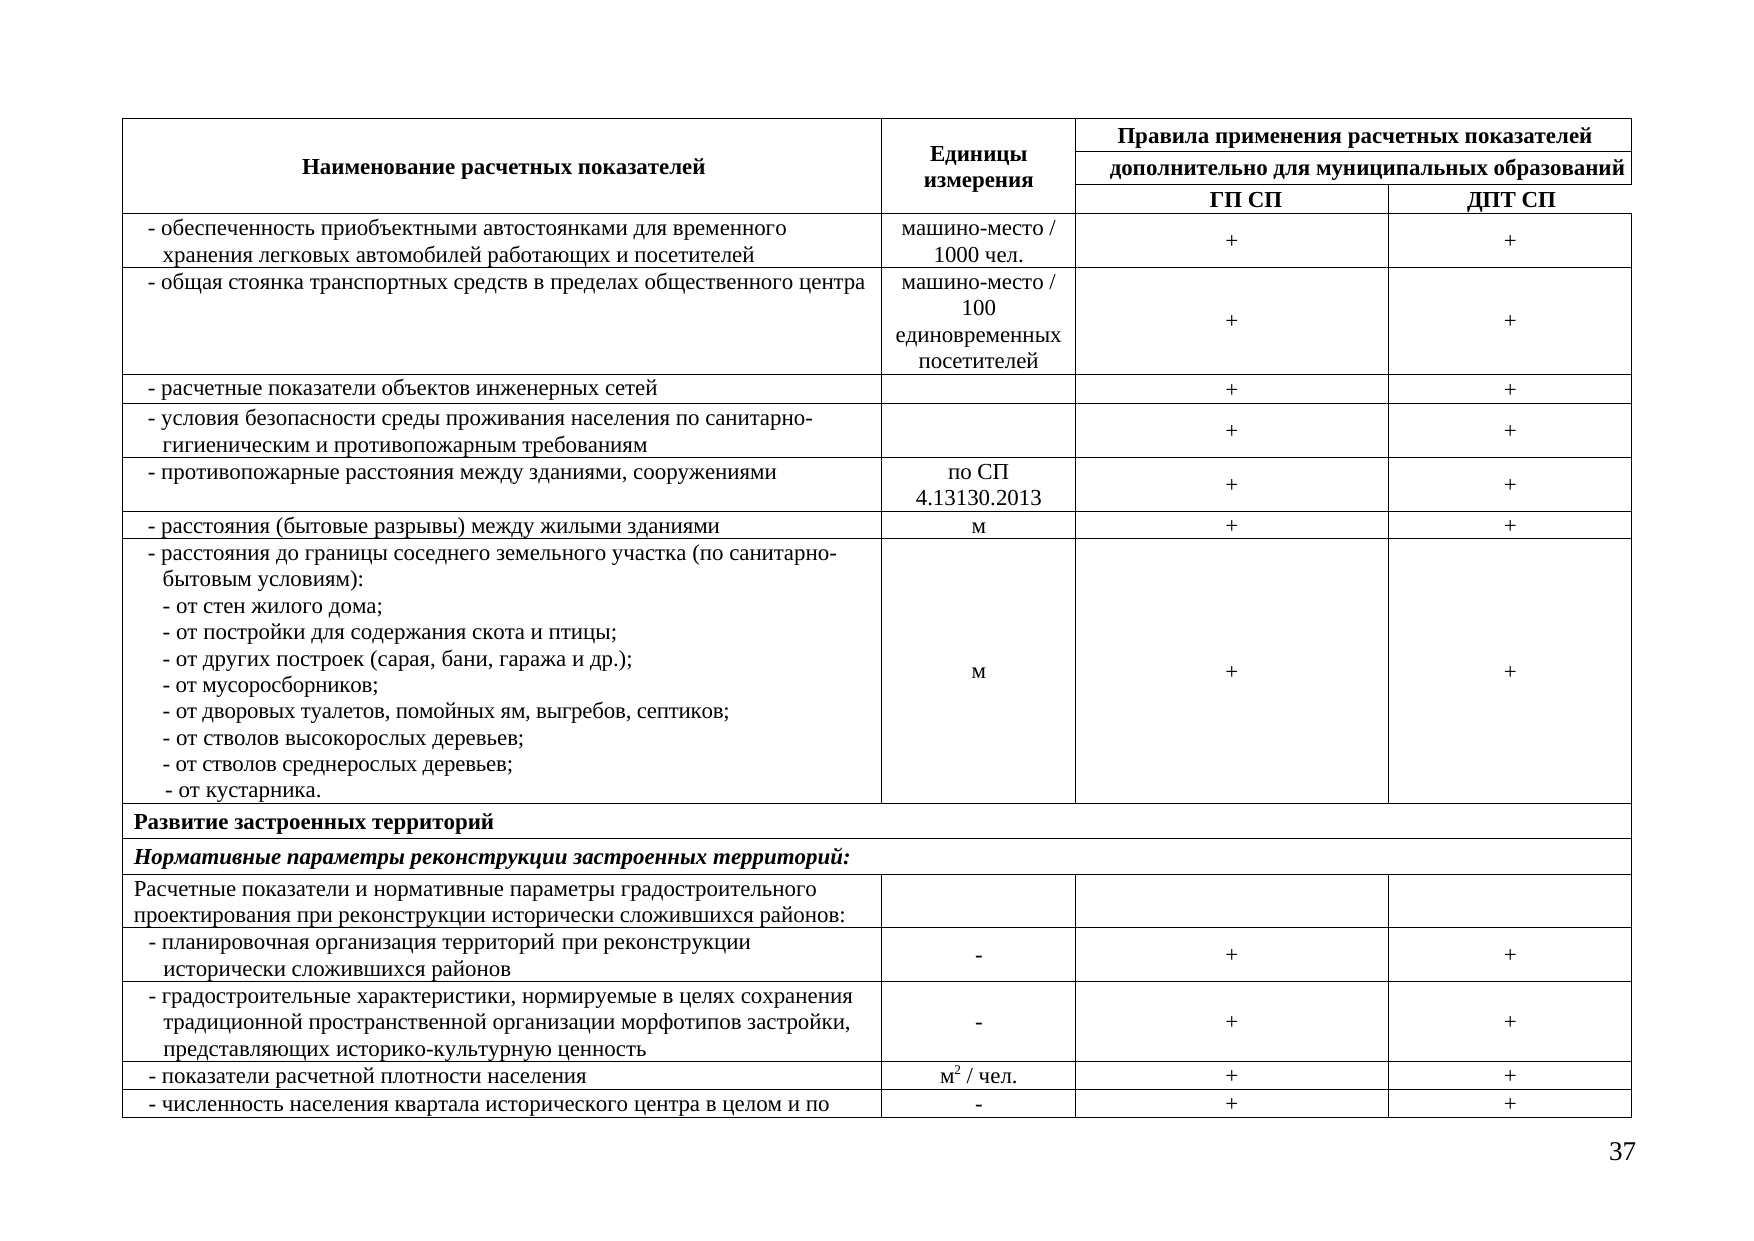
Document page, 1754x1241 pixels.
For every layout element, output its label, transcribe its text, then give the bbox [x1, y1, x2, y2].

table_cell машино-место / 100 единовременных посетителей [882, 268, 1075, 373]
table_cell - [882, 1090, 1075, 1117]
table_cell + [1389, 539, 1631, 803]
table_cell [123, 1090, 881, 1117]
table_cell по СП 4.13130.2013 [882, 458, 1075, 511]
table_cell + [1389, 268, 1631, 373]
table_cell - [882, 982, 1075, 1061]
table_cell [882, 404, 1075, 457]
table_cell ГП СП [1100, 185, 1388, 213]
table_cell + [1389, 982, 1631, 1061]
table_cell + [1076, 1062, 1388, 1089]
table_cell - расстояния до границы соседнего земельного участка (по санитарно-бытовым условиям): - от стен жилого дома; - от постройки для содержания скота и птицы; - от других построек (сарая, бани, гаража и др.); - от мусоросборников; - от дворовых туалетов, помойных ям, выгребов, септиков; - от стволов высокорослых деревьев; - от стволов среднерослых деревьев; - от кустарника. [123, 539, 881, 803]
table_cell + [1389, 404, 1631, 457]
table_cell + [1076, 375, 1388, 403]
table_cell м2 / чел. [882, 1062, 1075, 1089]
table_cell [1076, 875, 1388, 927]
table_cell + [1076, 1090, 1388, 1117]
table_cell [882, 375, 1075, 403]
table_cell + [1076, 539, 1388, 803]
table_cell [1389, 875, 1631, 927]
table_cell дополнительно для муниципальных образований [1100, 152, 1631, 183]
table_cell - расстояния (бытовые разрывы) между жилыми зданиями [123, 512, 881, 538]
table_cell + [1076, 928, 1388, 981]
table_cell - общая стоянка транспортных средств в пределах общественного центра [123, 268, 881, 373]
table_cell - обеспеченность приобъектными автостоянками для временного хранения легковых автомобилей работающих и посетителей [123, 214, 881, 267]
table_cell - показатели расчетной плотности населения [123, 1062, 881, 1089]
table_cell Нормативные параметры реконструкции застроенных территорий: [123, 839, 1631, 873]
table_header Наименование расчетных показателей [123, 119, 881, 213]
table_cell + [1076, 458, 1388, 511]
table_cell м [882, 539, 1075, 803]
table_cell - [882, 928, 1075, 981]
table_cell [1076, 185, 1100, 213]
table_cell машино-место / 1000 чел. [882, 214, 1075, 267]
table_cell + [1389, 1090, 1631, 1117]
table_header Правила применения расчетных показателей [1076, 119, 1631, 151]
table_cell м [882, 512, 1075, 538]
table_cell - градостроительные характеристики, нормируемые в целях сохранения традиционной пространственной организации морфотипов застройки, представляющих историко-культурную ценность [123, 982, 881, 1061]
table_cell - планировочная организация территорий при реконструкции исторически сложившихся районов [123, 928, 881, 981]
table_cell + [1389, 928, 1631, 981]
table_cell [1076, 152, 1100, 183]
table_cell + [1389, 458, 1631, 511]
table_header Единицы измерения [882, 119, 1075, 213]
table_cell + [1076, 404, 1388, 457]
table_cell + [1389, 512, 1631, 538]
table_cell ДПТ СП [1389, 185, 1632, 213]
table_cell + [1389, 1062, 1631, 1089]
table_cell + [1389, 375, 1631, 403]
table_cell [882, 875, 1075, 927]
table_cell + [1076, 512, 1388, 538]
table_cell Расчетные показатели и нормативные параметры градостроительного проектирования при реконструкции исторически сложившихся районов: [123, 875, 881, 927]
table_cell + [1389, 214, 1631, 267]
table_cell + [1076, 214, 1388, 267]
table_cell - расчетные показатели объектов инженерных сетей [123, 375, 881, 403]
table_cell - противопожарные расстояния между зданиями, сооружениями [123, 458, 881, 511]
table_cell - условия безопасности среды проживания населения по санитарно-гигиеническим и противопожарным требованиям [123, 404, 881, 457]
table_cell + [1076, 982, 1388, 1061]
table_cell Развитие застроенных территорий [123, 804, 1631, 838]
table_cell + [1076, 268, 1388, 373]
